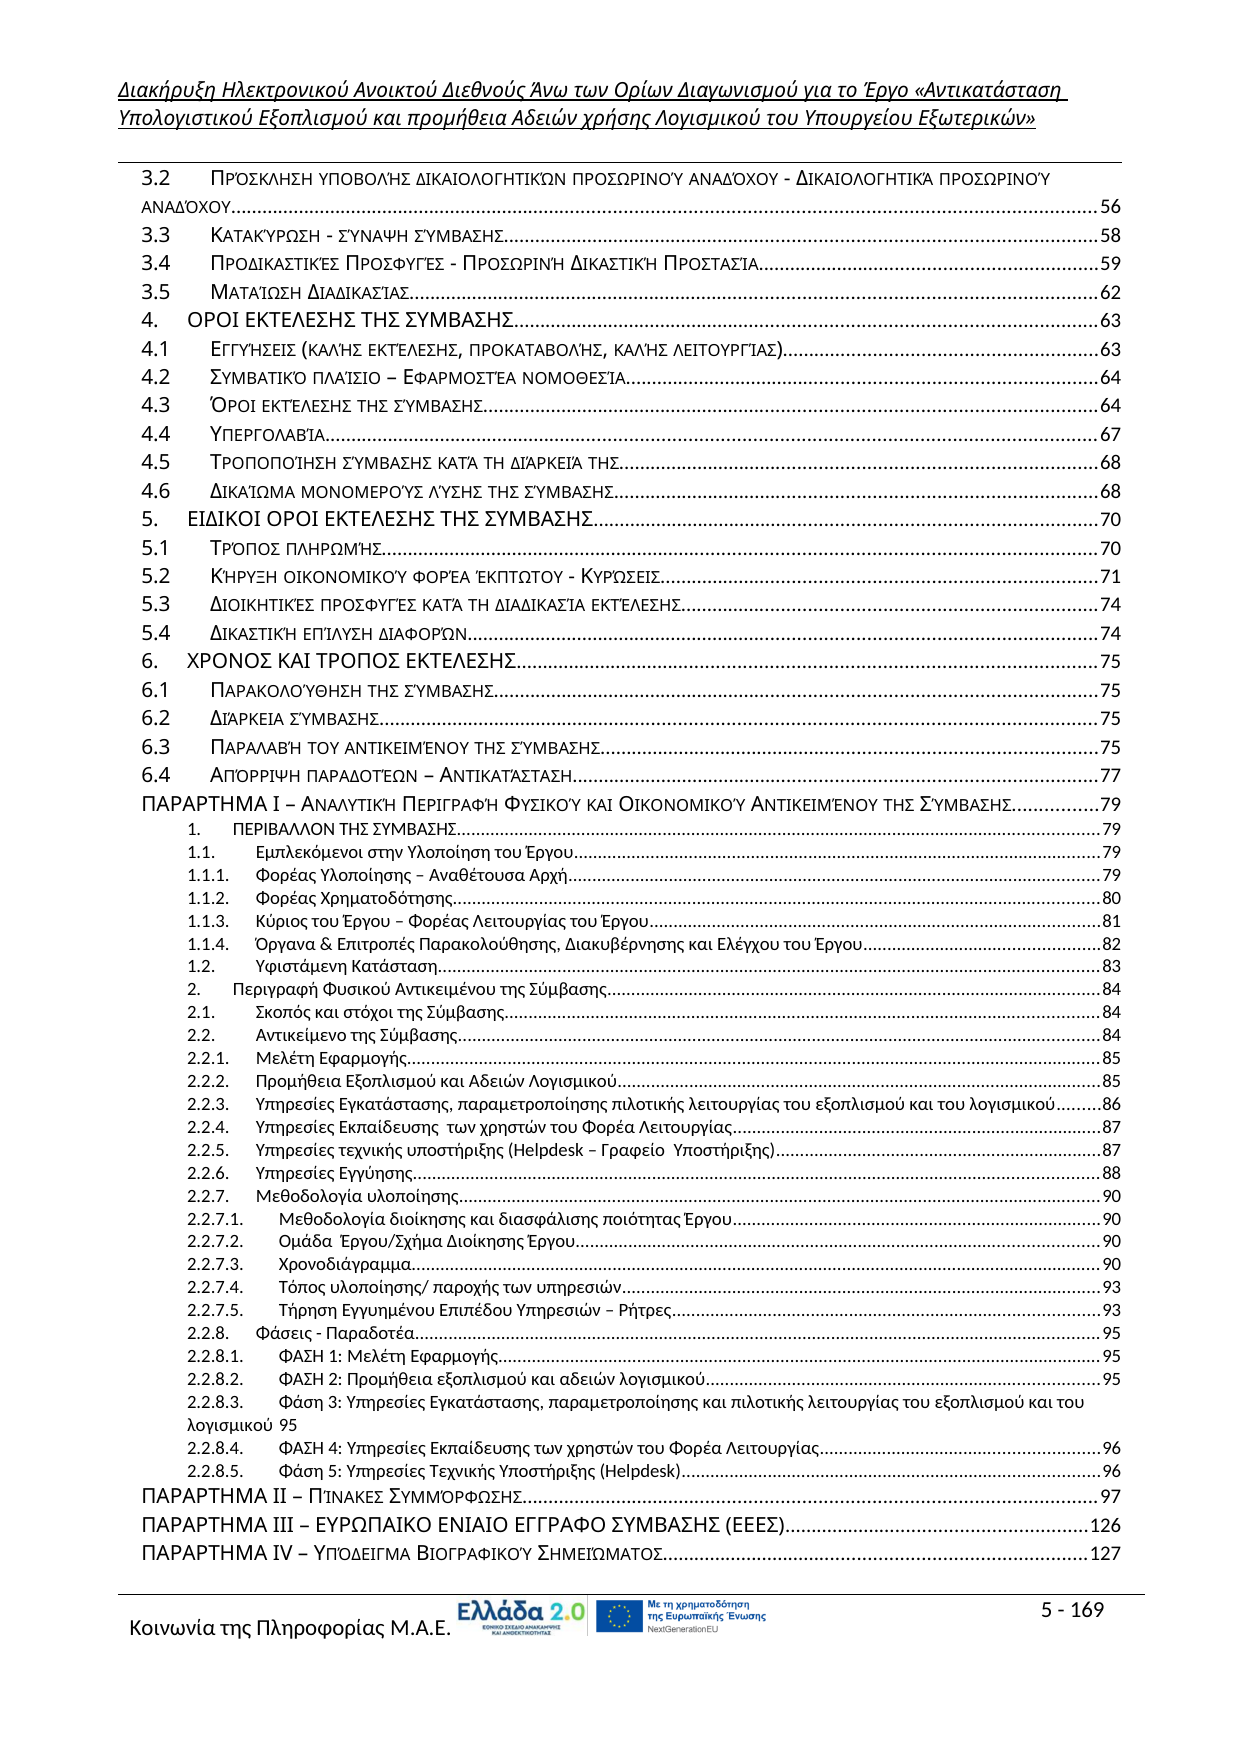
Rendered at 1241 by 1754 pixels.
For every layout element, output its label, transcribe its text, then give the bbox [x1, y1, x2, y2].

text 4.6 Δικαίωμα μονομερούς λύσης της σύμβασης 68 [141, 476, 1122, 504]
text 2.2.8.5. Φάση 5: Υπηρεσίες Τεχνικής Υποστήριξης (Helpdesk) 96 [187, 1459, 1122, 1482]
text 3.5 Ματαίωση Διαδικασίας 62 [141, 277, 1122, 305]
text 2.2.4. Υπηρεσίες Εκπαίδευσης των χρηστών του Φορέα Λειτουργίας 87 [187, 1115, 1122, 1138]
text 1.1.4. Όργανα & Επιτροπές Παρακολούθησης, Διακυβέρνησης και Ελέγχου του Έργου 82 [187, 932, 1122, 954]
text 3.4 Προδικαστικές Προσφυγές - Προσωρινή Δικαστική Προστασία 59 [141, 248, 1122, 277]
text 5.3 Διοικητικές προσφυγές κατά τη διαδικασία εκτέλεσης 74 [141, 589, 1122, 618]
text 2. Περιγραφή Φυσικού Αντικειμένου της Σύμβασης 84 [187, 977, 1122, 1000]
text 2.2.7.4. Τόπος υλοποίησης/ παροχής των υπηρεσιών 93 [187, 1275, 1122, 1298]
text 5.4 Δικαστική επίλυση διαφορών 74 [141, 618, 1122, 646]
text 2.2.8.2. ΦΑΣΗ 2: Προμήθεια εξοπλισμού και αδειών λογισμικού 95 [187, 1367, 1122, 1390]
text 2.2.3. Υπηρεσίες Εγκατάστασης, παραμετροποίησης πιλοτικής λειτουργίας του εξοπλισμού και του λογισμικού 86 [187, 1092, 1122, 1115]
text 6. ΧΡΟΝΟΣ ΚΑΙ ΤΡΟΠΟΣ ΕΚΤΕΛΕΣΗΣ 75 [141, 646, 1122, 675]
text ΠΑΡΑΡΤΗΜΑ ΙΙ – Πίνακες Συμμόρφωσης 97 [141, 1482, 1122, 1510]
picture [456, 1595, 770, 1636]
text 1.1.3. Κύριος του Έργου – Φορέας Λειτουργίας του Έργου 81 [187, 909, 1122, 932]
text 2.2.8.1. ΦΑΣΗ 1: Μελέτη Εφαρμογής 95 [187, 1344, 1122, 1367]
text 2.2.8. Φάσεις - Παραδοτέα 95 [187, 1321, 1122, 1344]
text 2.2.7. Μεθοδολογία υλοποίησης 90 [187, 1184, 1122, 1207]
text 2.2.7.2. Ομάδα Έργου/Σχήμα Διοίκησης Έργου 90 [187, 1229, 1122, 1252]
text 4. ΟΡΟΙ ΕΚΤΕΛΕΣΗΣ ΤΗΣ ΣΥΜΒΑΣΗΣ 63 [141, 305, 1122, 334]
text 4.2 Συμβατικό πλαίσιο – Εφαρμοστέα νομοθεσία 64 [141, 362, 1122, 391]
text 2.2.7.1. Μεθοδολογία διοίκησης και διασφάλισης ποιότητας Έργου 90 [187, 1207, 1122, 1229]
text 1.1. Εμπλεκόμενοι στην Υλοποίηση του Έργου 79 [187, 840, 1122, 863]
text 2.2.7.3. Χρονοδιάγραμμα 90 [187, 1252, 1122, 1275]
text 6.2 Διάρκεια σύμβασης 75 [141, 703, 1122, 732]
text 1.1.2. Φορέας Χρηματοδότησης 80 [187, 886, 1122, 909]
text 5. ΕΙΔΙΚΟΙ ΟΡΟΙ ΕΚΤΕΛΕΣΗΣ ΤΗΣ ΣΥΜΒΑΣΗΣ 70 [141, 504, 1122, 533]
text 2.2. Αντικείμενο της Σύμβασης 84 [187, 1023, 1122, 1046]
text 4.5 Τροποποίηση σύμβασης κατά τη διάρκειά της 68 [141, 447, 1122, 476]
text 2.1. Σκοπός και στόχοι της Σύμβασης 84 [187, 1000, 1122, 1023]
text 4.4 Υπεργολαβία 67 [141, 419, 1122, 447]
text 6.1 Παρακολούθηση της σύμβασης 75 [141, 675, 1122, 703]
text 1.2. Υφιστάμενη Κατάσταση 83 [187, 954, 1122, 977]
text ΠΑΡΑΡΤΗΜΑ ΙΙI – ΕΥΡΩΠΑΙΚΟ ΕΝΙΑΙΟ ΕΓΓΡΑΦΟ ΣΥΜΒΑΣΗΣ (ΕΕΕΣ) 126 [141, 1510, 1122, 1538]
text 2.2.1. Μελέτη Εφαρμογής 85 [187, 1046, 1122, 1069]
text 1. ΠΕΡΙΒΑΛΛΟΝ ΤΗΣ ΣΥΜΒΑΣΗΣ 79 [187, 817, 1122, 840]
text 5.2 Κήρυξη οικονομικού φορέα έκπτωτου - Κυρώσεις 71 [141, 561, 1122, 589]
text ΠΑΡΑΡΤΗΜΑ ΙV – Υπόδειγμα Βιογραφικού Σημειώματος 127 [141, 1538, 1122, 1567]
text ΠΑΡΑΡΤΗΜΑ Ι – Αναλυτική Περιγραφή Φυσικού και Οικονομικού Αντικειμένου της Σύμβασης 79 [141, 789, 1122, 817]
text 4.1 Εγγυήσεις (καλής εκτέλεσης, προκαταβολής, καλής λειτουργίας) 63 [141, 334, 1122, 362]
text 2.2.8.3. Φάση 3: Υπηρεσίες Εγκατάστασης, παραμετροποίησης και πιλοτικής λειτουργίας του εξοπλισμού και του λογισμικού 95 [187, 1390, 1122, 1436]
text 6.3 Παραλαβή του αντικειμένου της σύμβασης 75 [141, 732, 1122, 760]
text 4.3 Όροι εκτέλεσης της σύμβασης 64 [141, 391, 1122, 419]
text 5.1 Τρόπος πληρωμής 70 [141, 533, 1122, 561]
text 2.2.6. Υπηρεσίες Εγγύησης 88 [187, 1161, 1122, 1184]
text 2.2.5. Υπηρεσίες τεχνικής υποστήριξης (Helpdesk – Γραφείο Υποστήριξης) 87 [187, 1138, 1122, 1161]
text 2.2.8.4. ΦΑΣΗ 4: Υπηρεσίες Εκπαίδευσης των χρηστών του Φορέα Λειτουργίας 96 [187, 1436, 1122, 1459]
text 2.2.7.5. Τήρηση Εγγυημένου Επιπέδου Υπηρεσιών – Ρήτρες 93 [187, 1298, 1122, 1321]
text 1.1.1. Φορέας Υλοποίησης – Αναθέτουσα Αρχή 79 [187, 863, 1122, 886]
text 6.4 Απόρριψη παραδοτέων – Αντικατάσταση 77 [141, 760, 1122, 789]
text 3.3 Κατακύρωση - σύναψη σύμβασης 58 [141, 220, 1122, 248]
text 2.2.2. Προμήθεια Εξοπλισμού και Αδειών Λογισμικού 85 [187, 1069, 1122, 1092]
text 3.2 Πρόσκληση υποβολής δικαιολογητικών προσωρινού αναδόχου - Δικαιολογητικά προσωρινού αναδόχου 56 [141, 163, 1122, 220]
